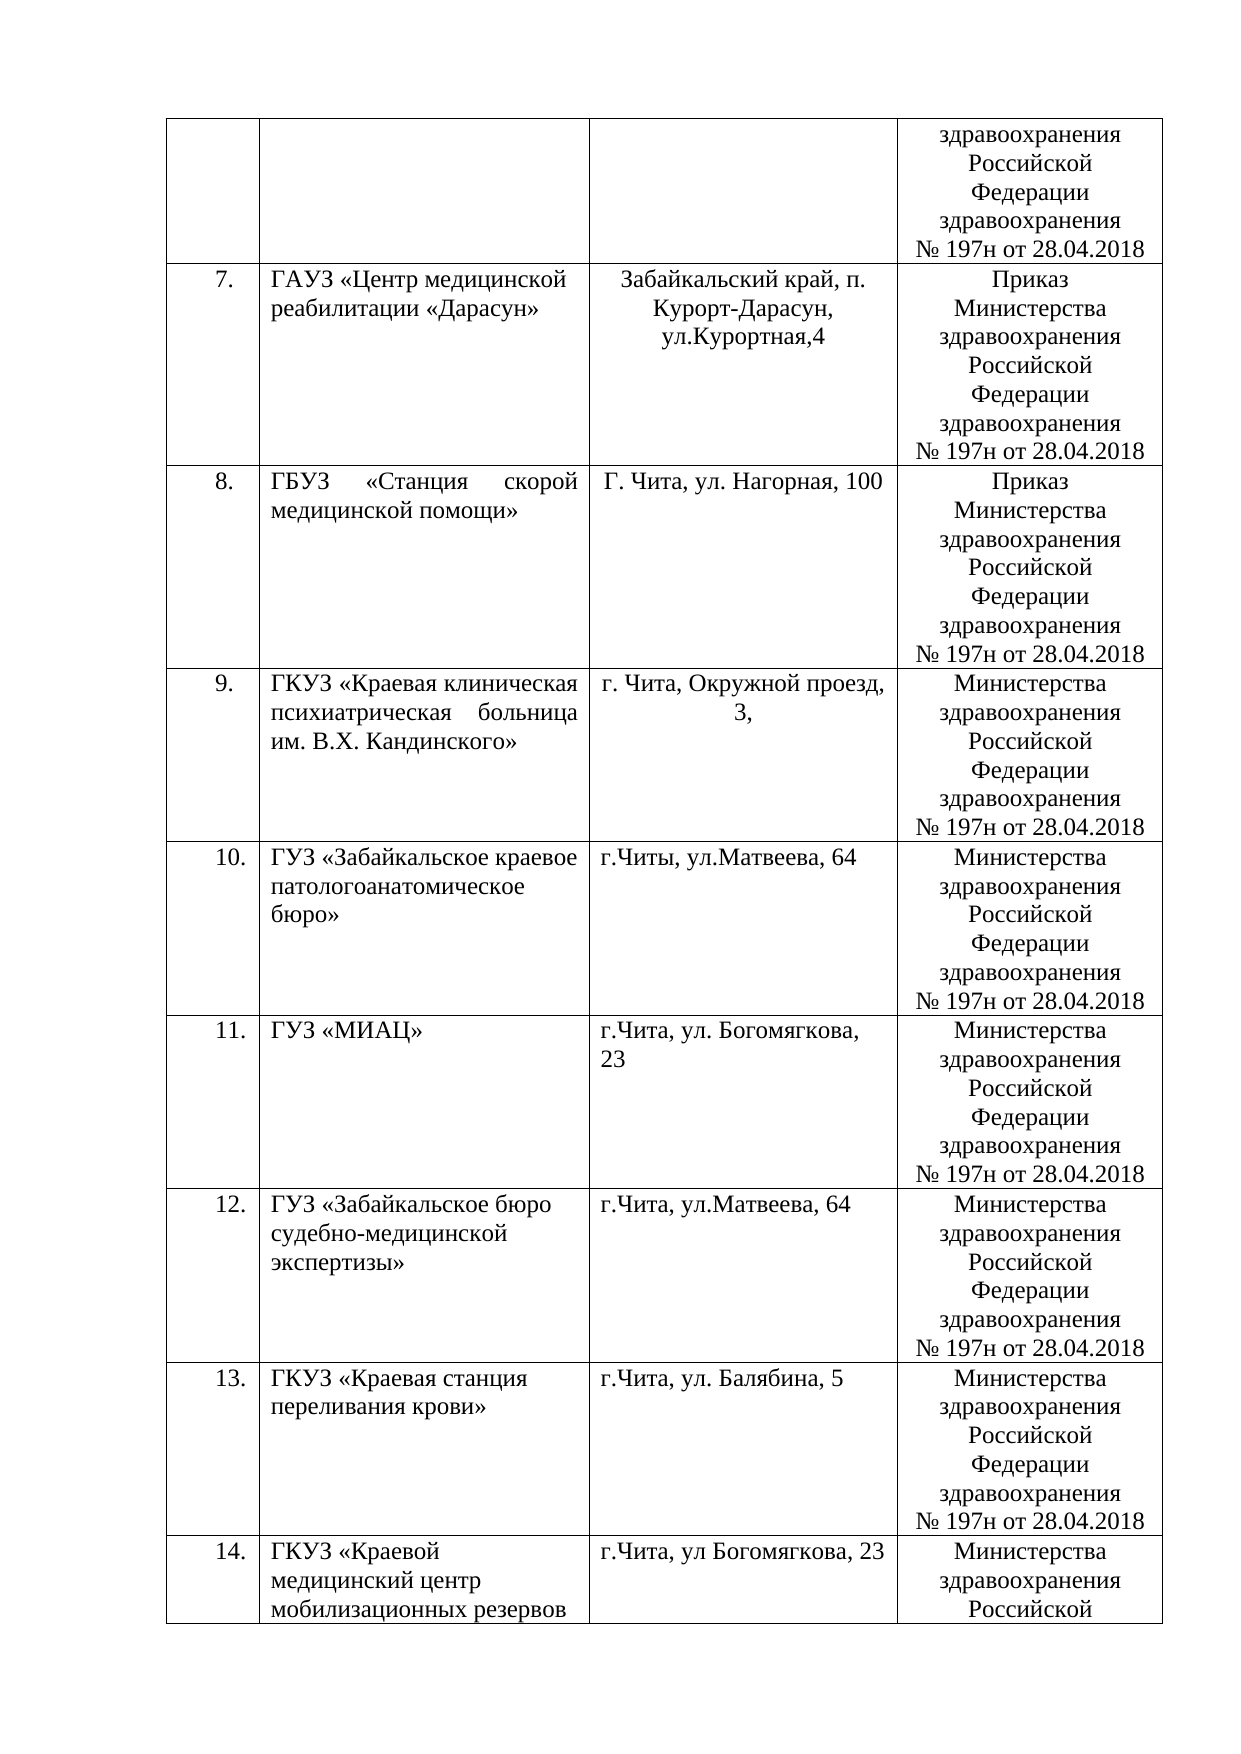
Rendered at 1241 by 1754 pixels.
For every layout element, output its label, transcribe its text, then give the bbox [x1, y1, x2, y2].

table_cell [167, 1016, 259, 1188]
table_cell [167, 466, 259, 667]
table_cell ГКУЗ «Краевая клиническая психиатрическая больница им. В.Х. Кандинского» [260, 669, 589, 841]
table_cell ГУЗ «Забайкальское бюро судебно-медицинской экспертизы» [260, 1189, 589, 1362]
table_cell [898, 1536, 1162, 1622]
table_cell ГКУЗ «Краевая станция переливания крови» [260, 1363, 589, 1535]
table_cell Министерства здравоохранения Российской Федерации здравоохранения № 197н от 28.04.2018 [898, 669, 1162, 841]
table_cell ГБУЗ «Станция скорой медицинской помощи» [260, 466, 589, 667]
table_cell г.Читы, ул.Матвеева, 64 [590, 842, 897, 1014]
table_cell ГУЗ «МИАЦ» [260, 1016, 589, 1188]
table_cell ГАУЗ «Центр медицинской реабилитации «Дарасун» [260, 264, 589, 465]
table_cell Приказ Министерства здравоохранения Российской Федерации здравоохранения № 197н от 28.04.2018 [898, 466, 1162, 667]
table_cell Приказ Министерства здравоохранения Российской Федерации здравоохранения № 197н от 28.04.2018 [898, 264, 1162, 465]
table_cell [590, 119, 897, 263]
table_cell г.Чита, ул. Балябина, 5 [590, 1363, 897, 1535]
table_cell [167, 842, 259, 1014]
table_cell г. Чита, Окружной проезд, 3, [590, 669, 897, 841]
table_cell [167, 669, 259, 841]
table_cell г.Чита, ул.Матвеева, 64 [590, 1189, 897, 1362]
table_cell [167, 1363, 259, 1535]
table_cell Г. Чита, ул. Нагорная, 100 [590, 466, 897, 667]
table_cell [590, 1536, 897, 1622]
table_cell [167, 119, 259, 263]
table_cell г.Чита, ул. Богомягкова, 23 [590, 1016, 897, 1188]
table_cell Министерства здравоохранения Российской Федерации здравоохранения № 197н от 28.04.2018 [898, 1016, 1162, 1188]
table_cell Министерства здравоохранения Российской Федерации здравоохранения № 197н от 28.04.2018 [898, 1363, 1162, 1535]
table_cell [260, 119, 589, 263]
table_cell Министерства здравоохранения Российской Федерации здравоохранения № 197н от 28.04.2018 [898, 842, 1162, 1014]
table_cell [898, 119, 1162, 263]
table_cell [260, 1536, 589, 1622]
table_cell Забайкальский край, п. Курорт-Дарасун, ул.Курортная,4 [590, 264, 897, 465]
table_cell Министерства здравоохранения Российской Федерации здравоохранения № 197н от 28.04.2018 [898, 1189, 1162, 1362]
table_cell [167, 264, 259, 465]
table_cell [167, 1189, 259, 1362]
table_cell [167, 1536, 259, 1622]
table_cell ГУЗ «Забайкальское краевое патологоанатомическое бюро» [260, 842, 589, 1014]
